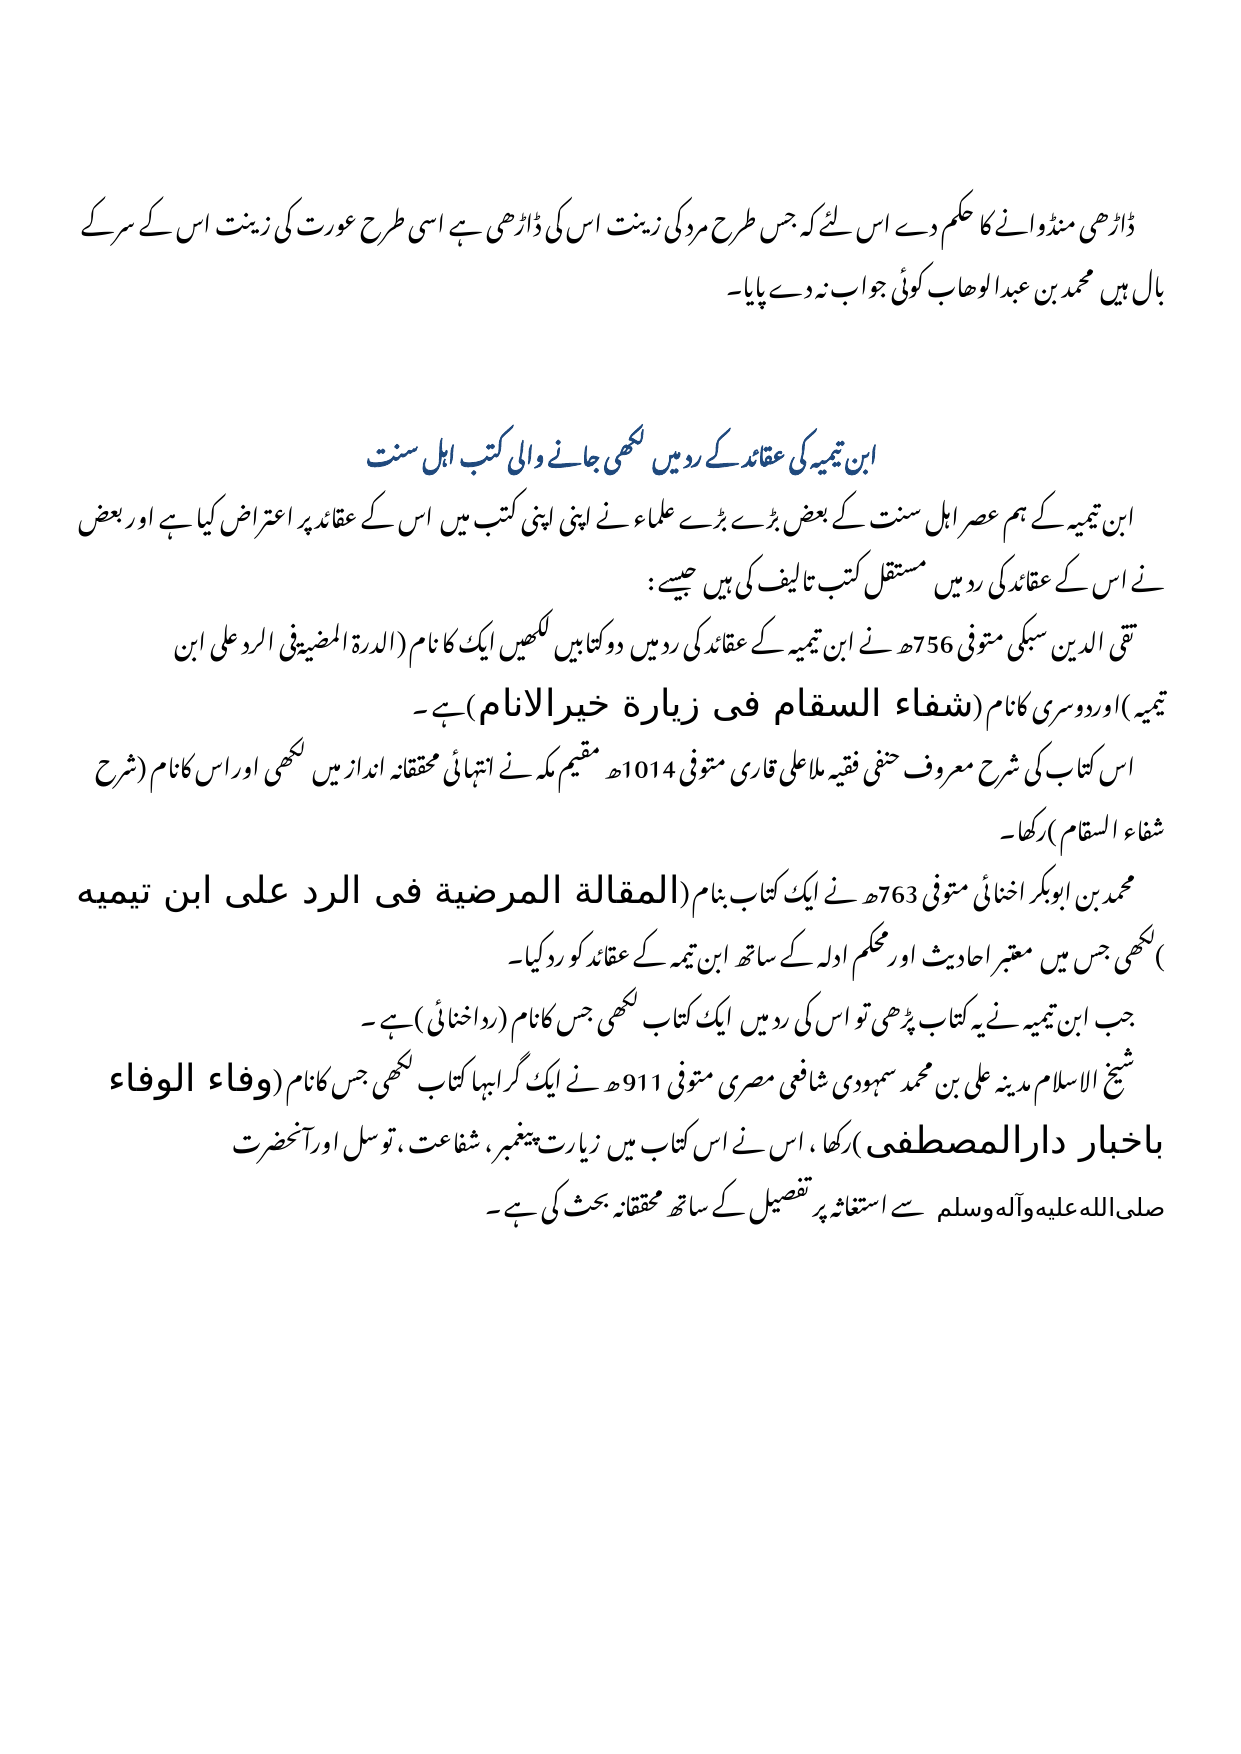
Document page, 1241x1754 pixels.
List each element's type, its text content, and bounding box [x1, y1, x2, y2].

text ابن تیمیہ کے ہم عصر اہل سنت کے بعض بڑے بڑے علماء نے اپنی اپنی کتب میں اس کے عقائد پر اعتراض کیا ہے اور بعض نے اس کے عقائد کی رد میں مستقل کتب تالیف کی ہیں جیسے : [75, 481, 1165, 606]
subtitle ابن تیمیہ کی عقائد کے رد میں لکھی جانے والی کتب اہل سنت [75, 419, 1165, 481]
text ڈاڑھی منڈوانے کا حکم دے اس لئے کہ جس طرح مرد کی زینت اس کی ڈاڑھی ہے اسی طرح عورت کی زینت اس کے سرکے بال ہیں محمد بن عبدالوھاب کوئی جواب نہ دے پایا۔ [75, 187, 1165, 312]
text اس کتاب کی شرح معروف حنفی فقیہ ملاعلی قاری متوفی 1014ھ مقیم مکہ نے انتہائی محققانہ انداز میں لکھی اوراس کانام (شرح شفاء السقام )رکھا۔ [75, 731, 1165, 856]
text شیخ الاسلام مدینہ علی بن محمد سمہودی شافعی مصری متوفی 911 ھ نے ایک گراںبہا کتاب لکھی جس کانام (وفاء الوفاء باخبار دارالمصطفی )رکھا ، اس نے اس کتاب میں زیارت پیغمبر ، شفاعت ، توسل اورآنحضرت صلى‌الله‌عليه‌وآله‌وسلم سے استغاثہ پر تفصیل کے ساتھ محققانہ بحث کی ہے ۔ [75, 1044, 1165, 1231]
text محمد بن ابوبکر اخنائی متوفی 763ھ نے ایک کتاب بنام (المقالة المرضیة فی الرد علی ابن تیمیه )لکھی جس میں معتبر احادیث اورمحکم ادلہ کے ساتھ ابن تیمہ کے عقائد کو رد کیا۔ [75, 856, 1165, 981]
text جب ابن تیمیہ نے یہ کتاب پڑھی تو اس کی رد میں ایک کتاب لکھی جس کانام (رداخنائی )ہے ۔ [75, 981, 1165, 1044]
text تقی الدین سبکی متوفی 756ھ نے ابن تیمیہ کے عقائد کی رد میں دوکتابیں لکھیں ایک کا نام (الدرة المضیةفی الرد علی ابن تیمیہ )اوردوسری کانام (شفاء السقام فی زیارة خیرالانام )ہے ۔ [75, 606, 1165, 731]
